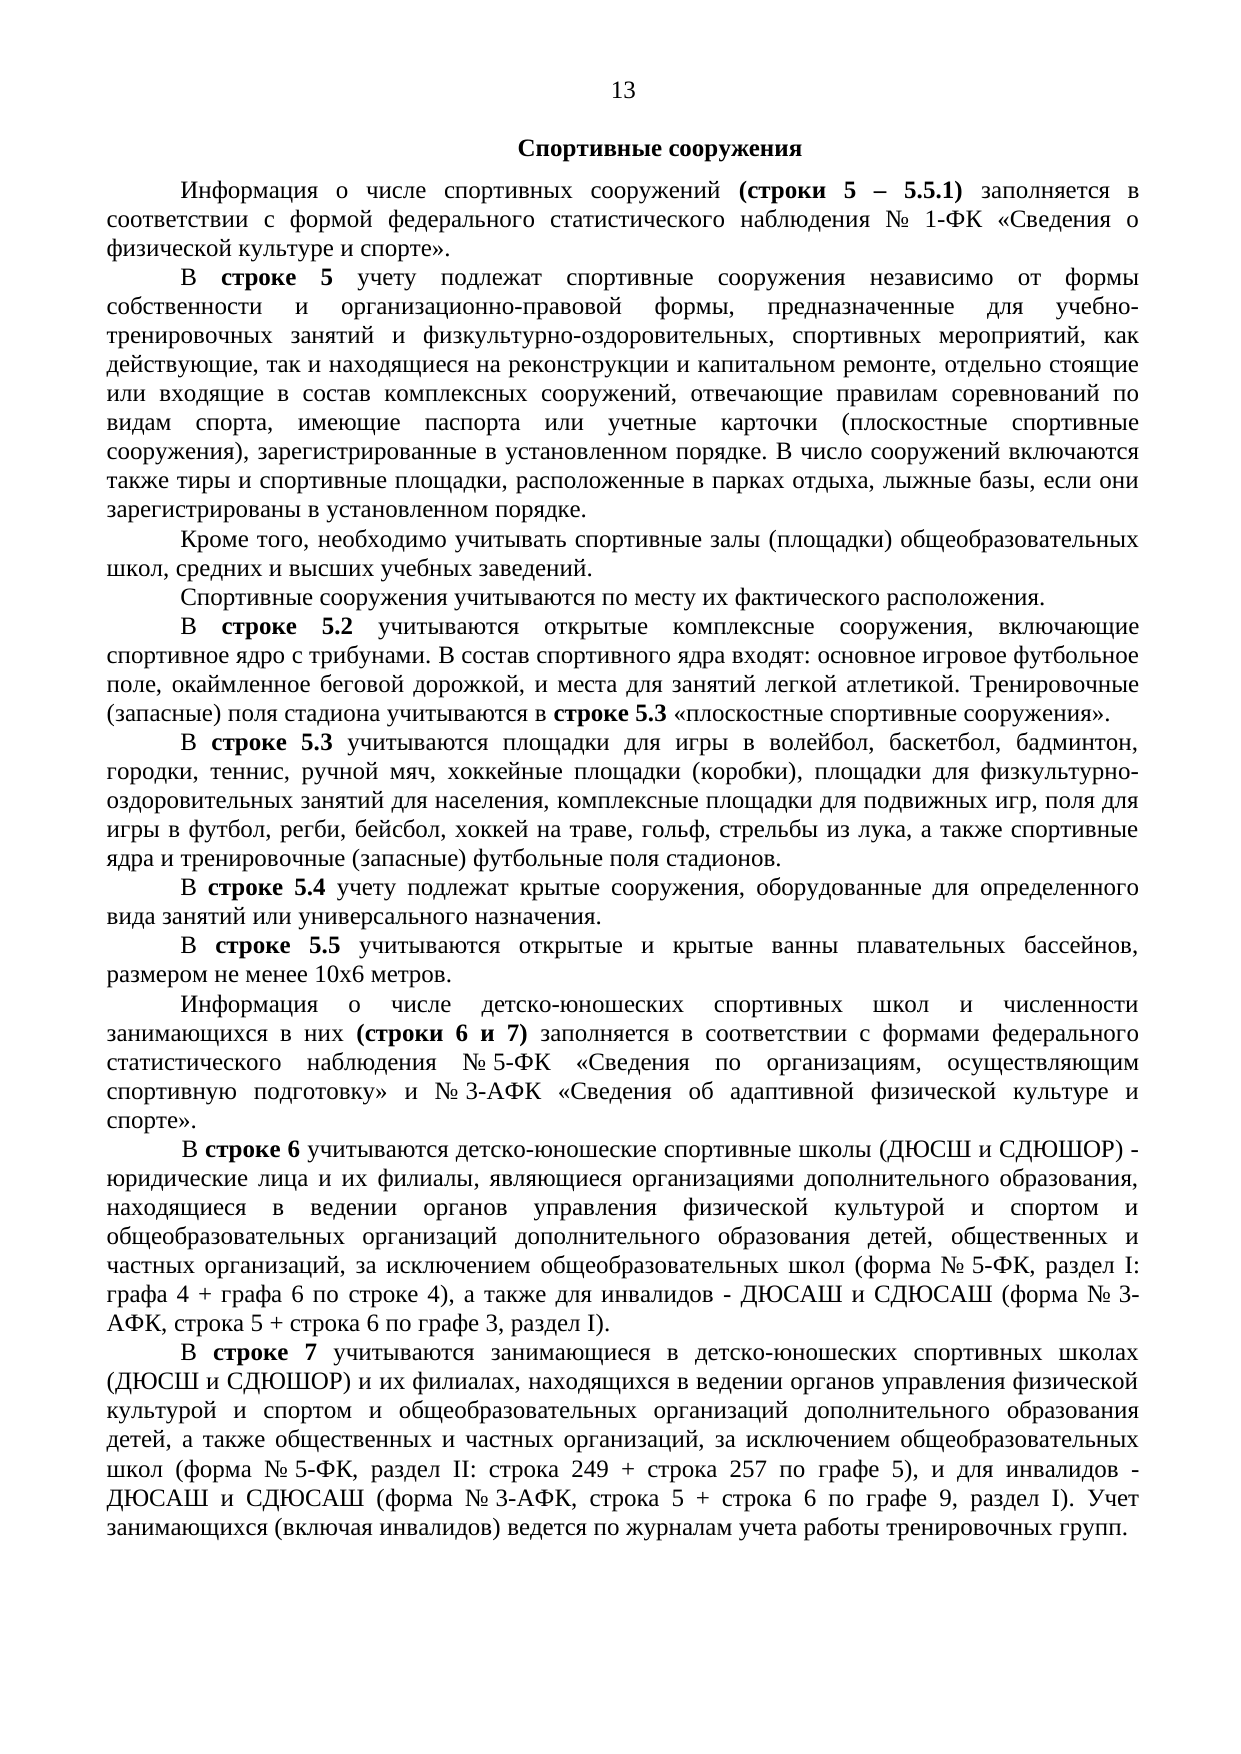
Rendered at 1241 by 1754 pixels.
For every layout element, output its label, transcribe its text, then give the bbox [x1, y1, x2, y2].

text Информация о числе детско-юношеских спортивных школ и численности занимающихся в них (строки 6 и 7) заполняется в соответствии с формами федерального статистического наблюдения № 5-ФК «Сведения по организациям, осуществляющим спортивную подготовку» и № 3-АФК «Сведения об адаптивной физической культуре и спорте». [106, 988, 1140, 1134]
text Спортивные сооружения [106, 133, 1140, 162]
text В строке 5.5 учитываются открытые и крытые ванны плавательных бассейнов, размером не менее 10х6 метров. [106, 930, 1140, 988]
text В строке 5.4 учету подлежат крытые сооружения, оборудованные для определенного вида занятий или универсального назначения. [106, 872, 1140, 930]
text В строке 5.2 учитываются открытые комплексные сооружения, включающие спортивное ядро с трибунами. В состав спортивного ядра входят: основное игровое футбольное поле, окаймленное беговой дорожкой, и места для занятий легкой атлетикой. Тренировочные (запасные) поля стадиона учитываются в строке 5.3 «плоскостные спортивные сооружения». [106, 611, 1140, 727]
text В строке 5 учету подлежат спортивные сооружения независимо от формы собственности и организационно-правовой формы, предназначенные для учебно-тренировочных занятий и физкультурно-оздоровительных, спортивных мероприятий, как действующие, так и находящиеся на реконструкции и капитальном ремонте, отдельно стоящие или входящие в состав комплексных сооружений, отвечающие правилам соревнований по видам спорта, имеющие паспорта или учетные карточки (плоскостные спортивные сооружения), зарегистрированные в установленном порядке. В число сооружений включаются также тиры и спортивные площадки, расположенные в парках отдыха, лыжные базы, если они зарегистрированы в установленном порядке. [106, 262, 1140, 523]
text В строке 5.3 учитываются площадки для игры в волейбол, баскетбол, бадминтон, городки, теннис, ручной мяч, хоккейные площадки (коробки), площадки для физкультурно-оздоровительных занятий для населения, комплексные площадки для подвижных игр, поля для игры в футбол, регби, бейсбол, хоккей на траве, гольф, стрельбы из лука, а также спортивные ядра и тренировочные (запасные) футбольные поля стадионов. [106, 727, 1140, 872]
text В строке 7 учитываются занимающиеся в детско-юношеских спортивных школах (ДЮСШ и СДЮШОР) и их филиалах, находящихся в ведении органов управления физической культурой и спортом и общеобразовательных организаций дополнительного образования детей, а также общественных и частных организаций, за исключением общеобразовательных школ (форма № 5-ФК, раздел II: строка 249 + строка 257 по графе 5), и для инвалидов - ДЮСАШ и СДЮСАШ (форма № 3-АФК, строка 5 + строка 6 по графе 9, раздел I). Учет занимающихся (включая инвалидов) ведется по журналам учета работы тренировочных групп. [106, 1337, 1140, 1541]
text Информация о числе спортивных сооружений (строки 5 – 5.5.1) заполняется в соответствии с формой федерального статистического наблюдения № 1-ФК «Сведения о физической культуре и спорте». [106, 175, 1140, 262]
text Спортивные сооружения учитываются по месту их фактического расположения. [106, 582, 1140, 611]
text В строке 6 учитываются детско-юношеские спортивные школы (ДЮСШ и СДЮШОР) - юридические лица и их филиалы, являющиеся организациями дополнительного образования, находящиеся в ведении органов управления физической культурой и спортом и общеобразовательных организаций дополнительного образования детей, общественных и частных организаций, за исключением общеобразовательных школ (форма № 5-ФК, раздел I: графа 4 + графа 6 по строке 4), а также для инвалидов - ДЮСАШ и СДЮСАШ (форма № 3-АФК, строка 5 + строка 6 по графе 3, раздел I). [106, 1134, 1140, 1337]
text Кроме того, необходимо учитывать спортивные залы (площадки) общеобразовательных школ, средних и высших учебных заведений. [106, 523, 1140, 582]
